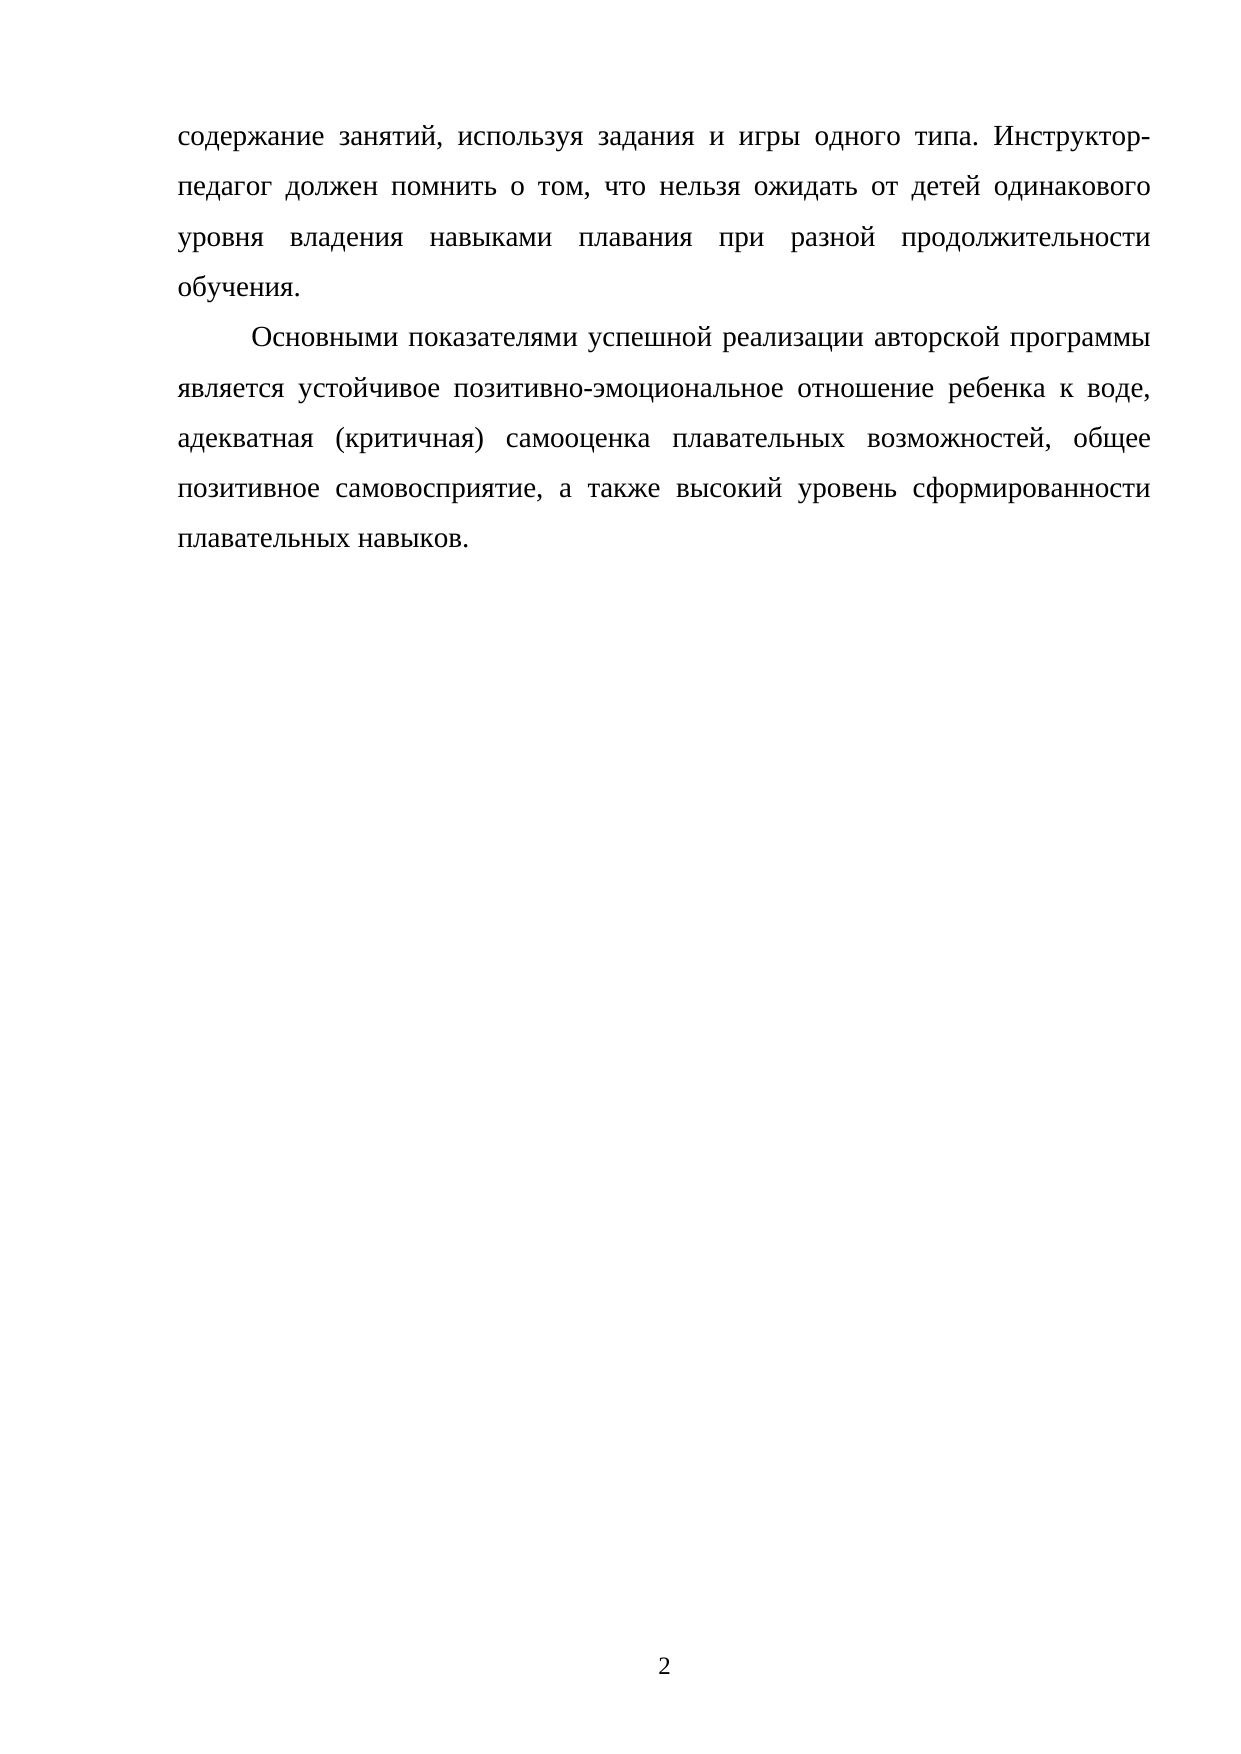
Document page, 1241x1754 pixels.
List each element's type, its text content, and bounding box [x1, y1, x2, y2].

text Основными показателями успешной реализации авторской программы является устойчивое позитивно-эмоциональное отношение ребенка к воде, адекватная (критичная) самооценка плавательных возможностей, общее позитивное самовосприятие, а также высокий уровень сформированности плавательных навыков. [177, 319, 1152, 554]
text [177, 118, 1152, 303]
